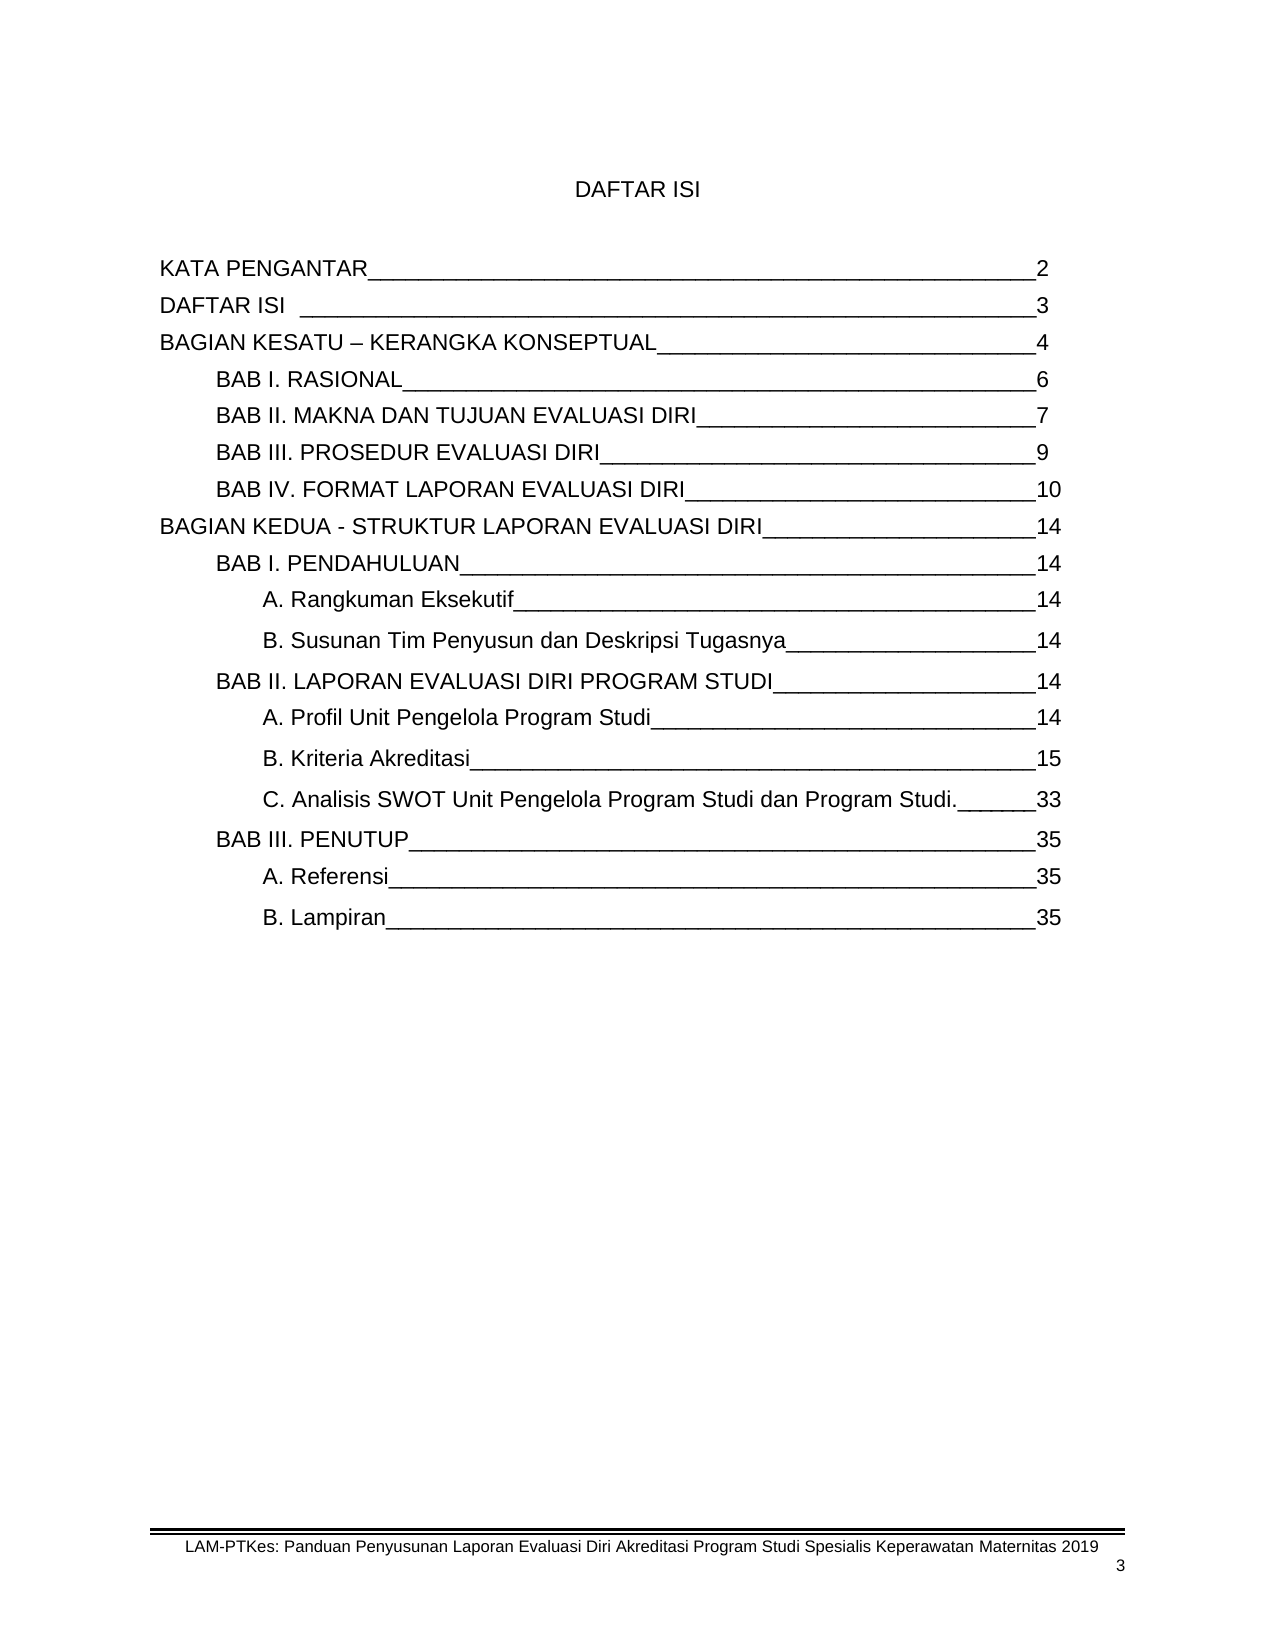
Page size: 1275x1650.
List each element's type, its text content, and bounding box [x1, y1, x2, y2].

subtitle DAFTAR ISI [150, 176, 1125, 203]
